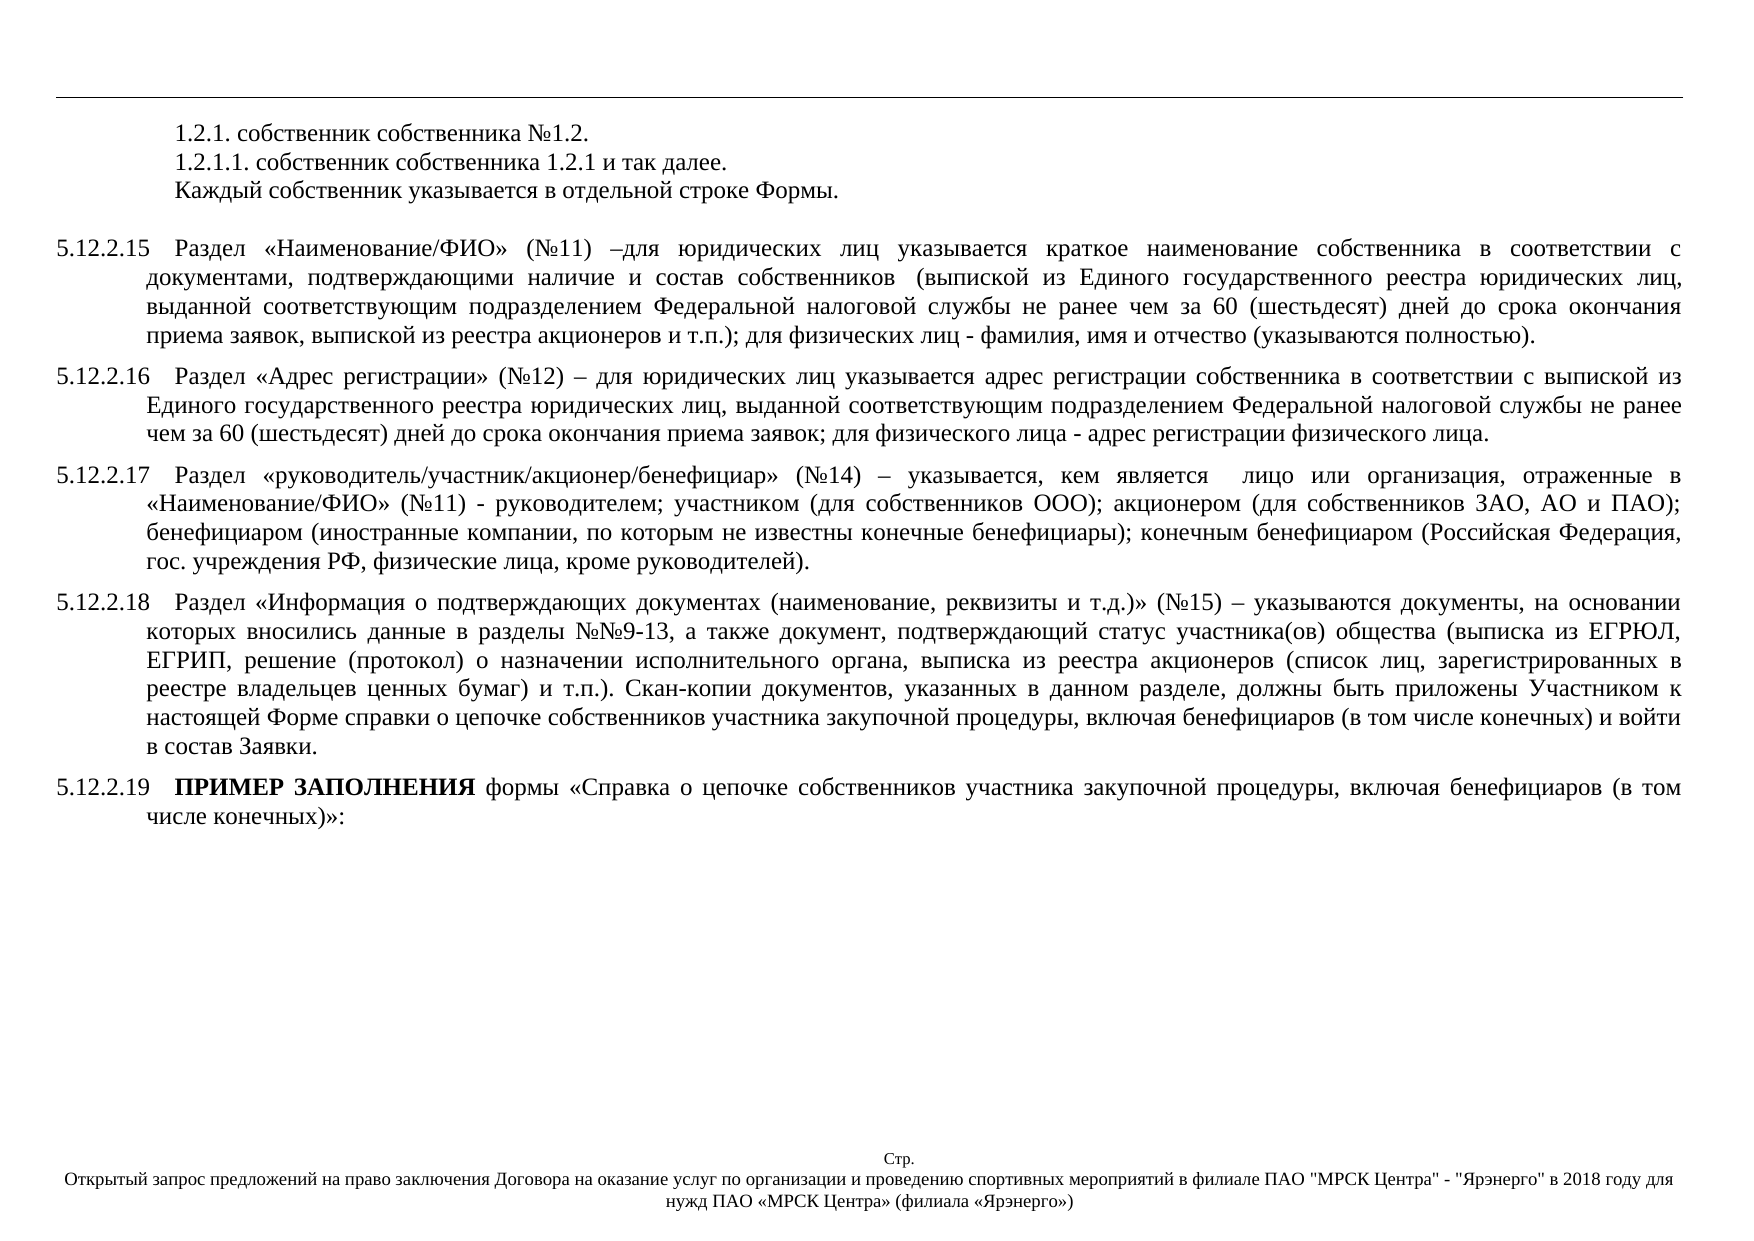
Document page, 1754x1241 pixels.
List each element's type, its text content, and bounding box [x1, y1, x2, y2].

list Раздел «Адрес регистрации» (№12) – для юридических лиц указывается адрес регистрации собственника в соответствии с выпиской из Единого государственного реестра юридических лиц, выданной соответствующим подразделением Федеральной налоговой службы не ранее чем за 60 (шестьдесят) дней до срока окончания приема заявок; для физического лица - адрес регистрации физического лица. [56, 361, 1683, 447]
list Раздел «руководитель/участник/акционер/бенефициар» (№14) – указывается, кем является лицо или организация, отраженные в «Наименование/ФИО» (№11) - руководителем; участником (для собственников ООО); акционером (для собственников ЗАО, АО и ПАО); бенефициаром (иностранные компании, по которым не известны конечные бенефициары); конечным бенефициаром (Российская Федерация, гос. учреждения РФ, физические лица, кроме руководителей). [56, 460, 1683, 575]
text 1.2.1. собственник собственника №1.2. [56, 118, 1683, 147]
text Каждый собственник указывается в отдельной строке Формы. [56, 176, 1683, 204]
list Раздел «Информация о подтверждающих документах (наименование, реквизиты и т.д.)» (№15) – указываются документы, на основании которых вносились данные в разделы №№9-13, а также документ, подтверждающий статус участника(ов) общества (выписка из ЕГРЮЛ, ЕГРИП, решение (протокол) о назначении исполнительного органа, выписка из реестра акционеров (список лиц, зарегистрированных в реестре владельцев ценных бумаг) и т.п.). Скан-копии документов, указанных в данном разделе, должны быть приложены Участником к настоящей Форме справки о цепочке собственников участника закупочной процедуры, включая бенефициаров (в том числе конечных) и войти в состав Заявки. [56, 587, 1683, 760]
list Пример заполнения формы «Справка о цепочке собственников участника закупочной процедуры, включая бенефициаров (в том числе конечных)»: [56, 772, 1683, 830]
list Раздел «Наименование/ФИО» (№11) –для юридических лиц указывается краткое наименование собственника в соответствии с документами, подтверждающими наличие и состав собственников (выпиской из Единого государственного реестра юридических лиц, выданной соответствующим подразделением Федеральной налоговой службы не ранее чем за 60 (шестьдесят) дней до срока окончания приема заявок, выпиской из реестра акционеров и т.п.); для физических лиц - фамилия, имя и отчество (указываются полностью). [56, 233, 1683, 348]
text 1.2.1.1. собственник собственника 1.2.1 и так далее. [56, 147, 1683, 176]
